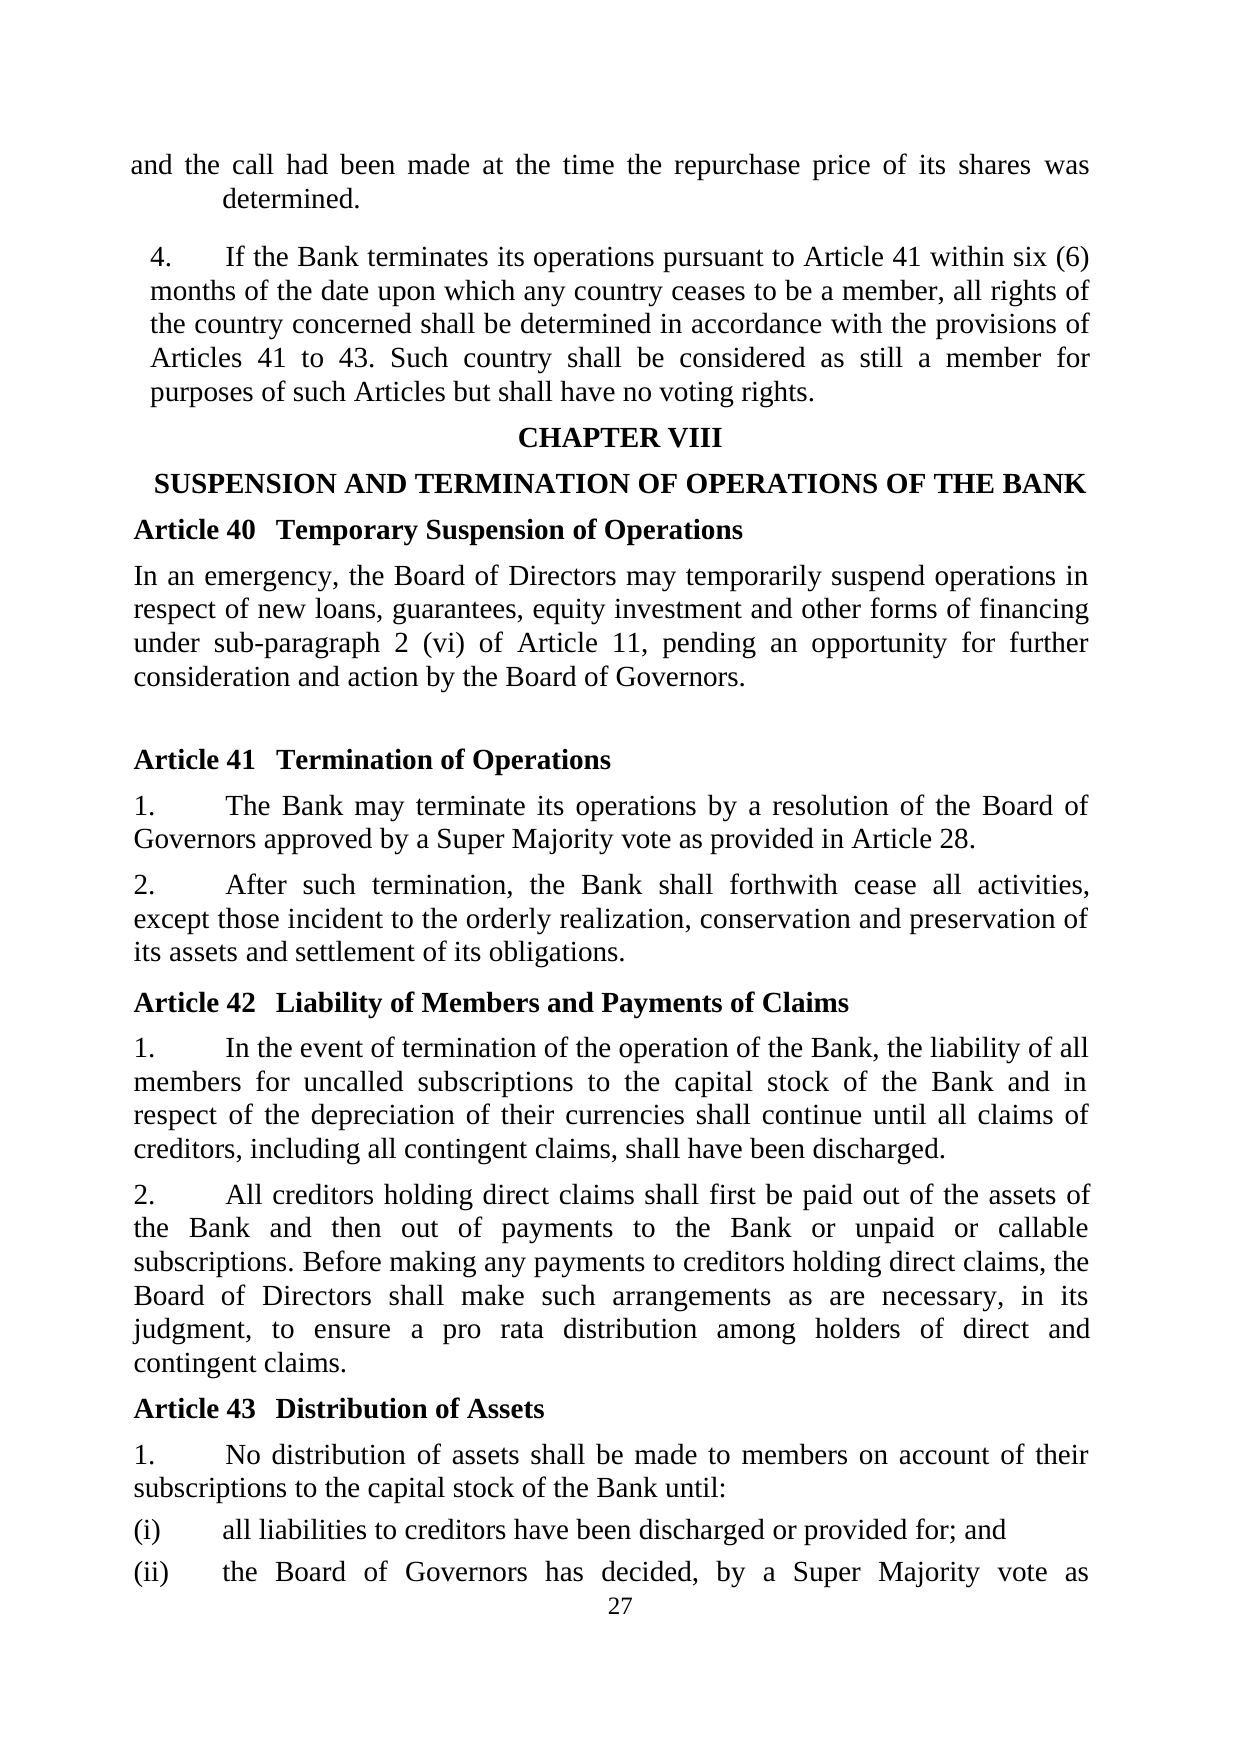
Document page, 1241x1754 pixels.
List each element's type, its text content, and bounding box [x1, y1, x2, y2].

text and the call had been made at the time the repurchase price of its shares was determined. [130, 147, 1089, 214]
subtitle Article 40 Temporary Suspension of Operations [133, 512, 1107, 546]
subtitle CHAPTER VIII [133, 420, 1107, 454]
list No distribution of assets shall be made to members on account of their subscriptions to the capital stock of the Bank until: [133, 1437, 1090, 1504]
list If the Bank terminates its operations pursuant to Article 41 within six (6) months of the date upon which any country ceases to be a member, all rights of the country concerned shall be determined in accordance with the provisions of Articles 41 to 43. Such country shall be considered as still a member for purposes of such Articles but shall have no voting rights. [150, 239, 1091, 407]
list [133, 1554, 1090, 1588]
list After such termination, the Bank shall forthwith cease all activities, except those incident to the orderly realization, conservation and preservation of its assets and settlement of its obligations. [133, 867, 1090, 968]
subtitle Article 42 Liability of Members and Payments of Claims [133, 985, 1107, 1018]
list In the event of termination of the operation of the Bank, the liability of all members for uncalled subscriptions to the capital stock of the Bank and in respect of the depreciation of their currencies shall continue until all claims of creditors, including all contingent claims, shall have been discharged. [133, 1030, 1090, 1164]
text In an emergency, the Board of Directors may temporarily suspend operations in respect of new loans, guarantees, equity investment and other forms of financing under sub-paragraph 2 (vi) of Article 11, pending an opportunity for further consideration and action by the Board of Governors. [133, 558, 1090, 692]
list all liabilities to creditors have been discharged or provided for; and [133, 1512, 1107, 1546]
text SUSPENSION AND TERMINATION OF OPERATIONS OF THE BANK [153, 466, 1088, 500]
list All creditors holding direct claims shall first be paid out of the assets of the Bank and then out of payments to the Bank or unpaid or callable subscriptions. Before making any payments to creditors holding direct claims, the Board of Directors shall make such arrangements as are necessary, in its judgment, to ensure a pro rata distribution among holders of direct and contingent claims. [133, 1177, 1090, 1378]
subtitle Article 41 Termination of Operations [133, 742, 1107, 776]
subtitle Article 43 Distribution of Assets [133, 1391, 1107, 1425]
list The Bank may terminate its operations by a resolution of the Board of Governors approved by a Super Majority vote as provided in Article 28. [133, 788, 1090, 855]
